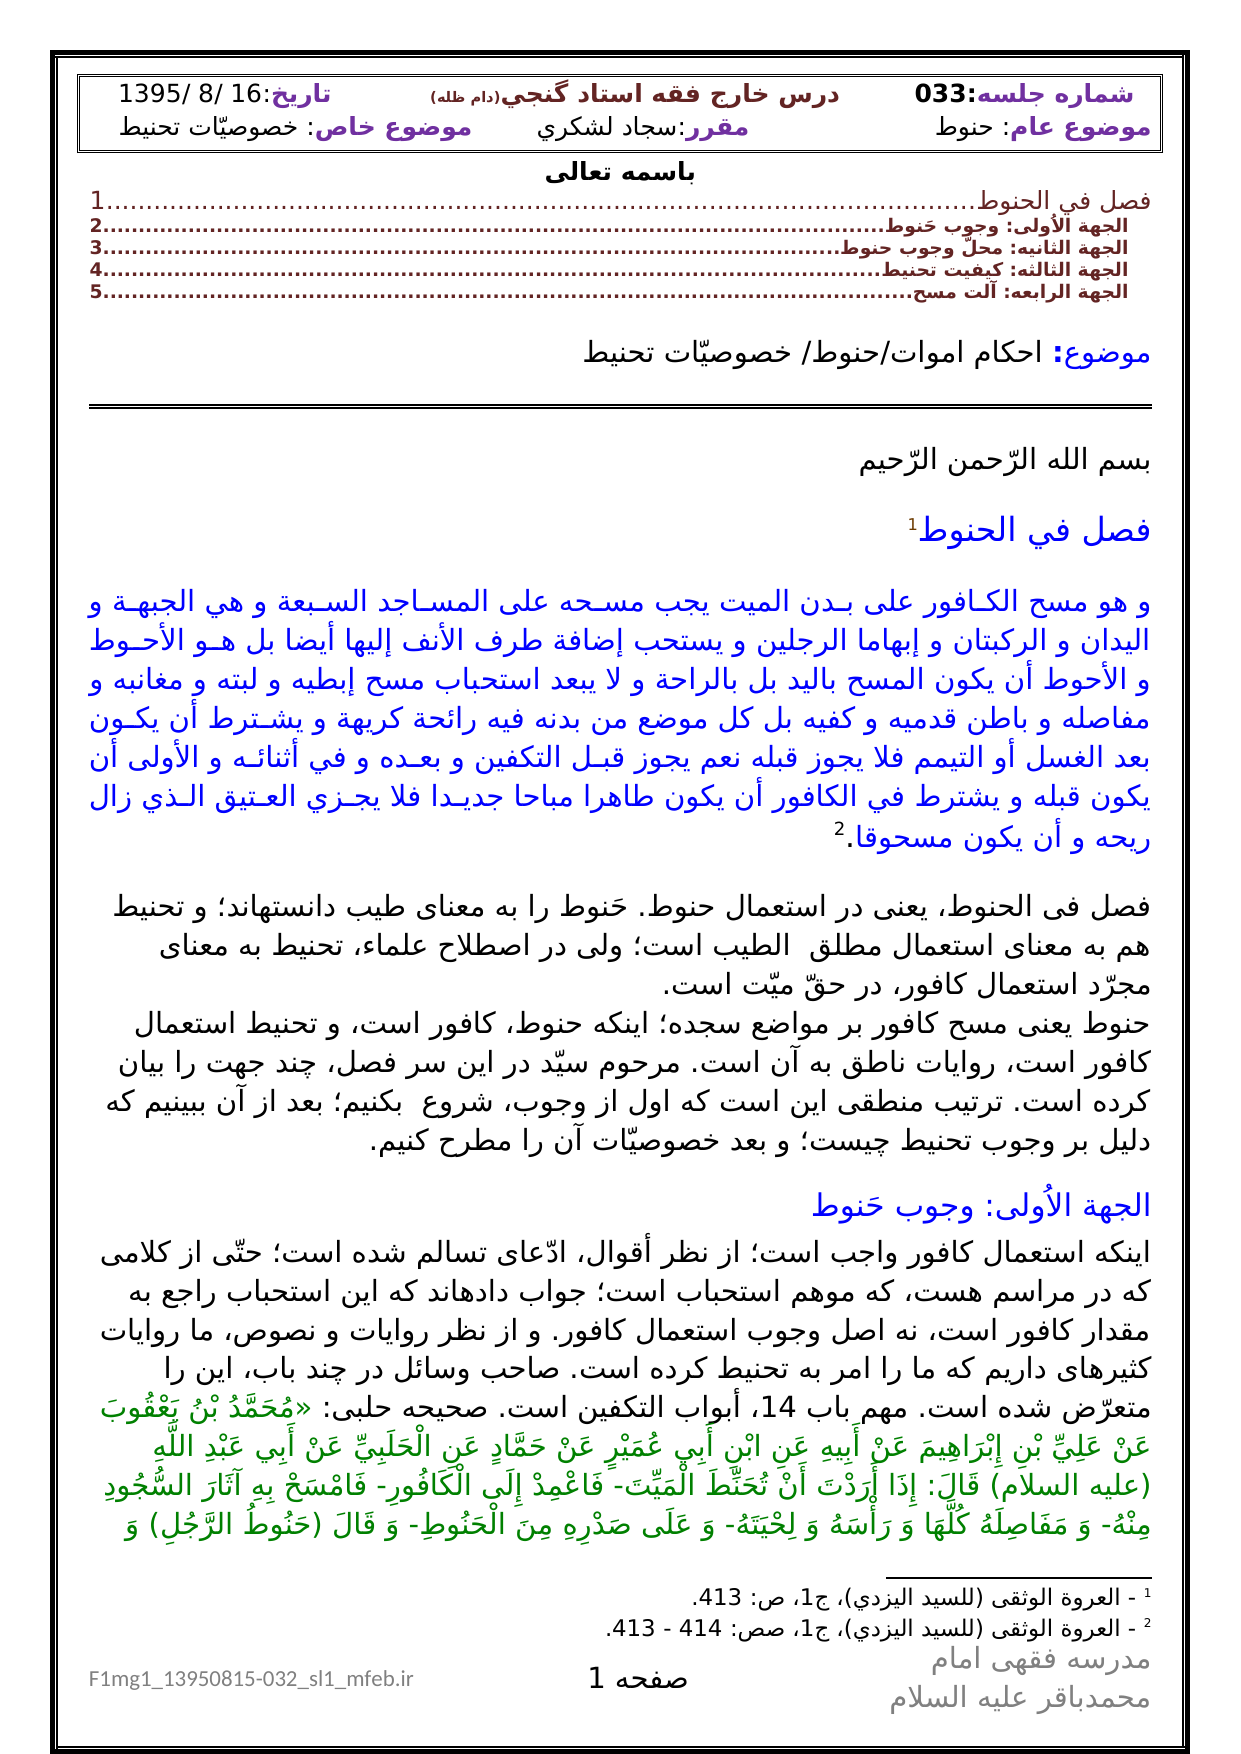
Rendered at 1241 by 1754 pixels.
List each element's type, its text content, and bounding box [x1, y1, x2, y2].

text حنوط یعنی مسح کافور بر مواضع سجده؛ اینکه حنوط، کافور است، و تحنیط استعمال کافور است، روایات ناطق به آن است. مرحوم سیّد در این سر فصل، چند جهت را بیان کرده است. ترتیب منطقی این است که اول از وجوب، شروع بکنیم؛ بعد از آن ببینیم که دلیل بر وجوب تحنیط چیست؛ و بعد خصوصیّات آن را مطرح کنیم. [89, 1006, 1152, 1157]
text الجهة الرابعه: آلت مسح 5 [89, 281, 1128, 303]
text و هو مسح الكافور على بدن الميت يجب مسحه على المساجد السبعة و هي‌ الجبهة و اليدان و الركبتان و إبهاما الرجلين و يستحب إضافة طرف الأنف إليها أيضا بل هو الأحوط و الأحوط أن يكون المسح باليد بل بالراحة و لا يبعد استحباب مسح إبطيه و لبته و مغانبه و مفاصله و باطن قدميه و كفيه بل كل موضع من بدنه فيه رائحة كريهة و يشترط أن يكون بعد الغسل أو التيمم فلا يجوز قبله نعم يجوز قبل التكفين و بعده و في أثنائه و الأولى أن يكون قبله و يشترط في الكافور أن يكون طاهرا مباحا جديدا فلا يجزي العتيق الذي زال ريحه و أن يكون مسحوقا.‌ [89, 584, 1152, 854]
text الجهة الاُولی: وجوب حَنوط 2 [89, 215, 1128, 237]
subtitle فصل في الحنوط‌ [89, 510, 1152, 549]
text باسمه تعالی [89, 157, 1152, 186]
subtitle الجهة الاُولی: وجوب حَنوط [89, 1187, 1152, 1223]
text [89, 1235, 1152, 1542]
text الجهة الثانیه: محلّ وجوب حنوط 3 [89, 237, 1128, 259]
text الجهة الثالثه: کیفیت تحنیط 4 [89, 259, 1128, 281]
text بسم الله الرّحمن الرّحیم [89, 442, 1152, 476]
text فصل فی الحنوط، یعنی در استعمال حنوط. حَنوط را به معنای طیب دانستهاند؛ و تحنیط هم به معنای استعمال مطلق الطیب است؛ ولی در اصطلاح علماء، تحنیط به معنای مجرّد استعمال کافور، در حقّ میّت است. [89, 889, 1152, 1001]
text فصل في الحنوط‌ 1 [89, 186, 1152, 215]
text موضوع: احکام اموات/حنوط/ خصوصیّات تحنیط [89, 335, 1152, 369]
